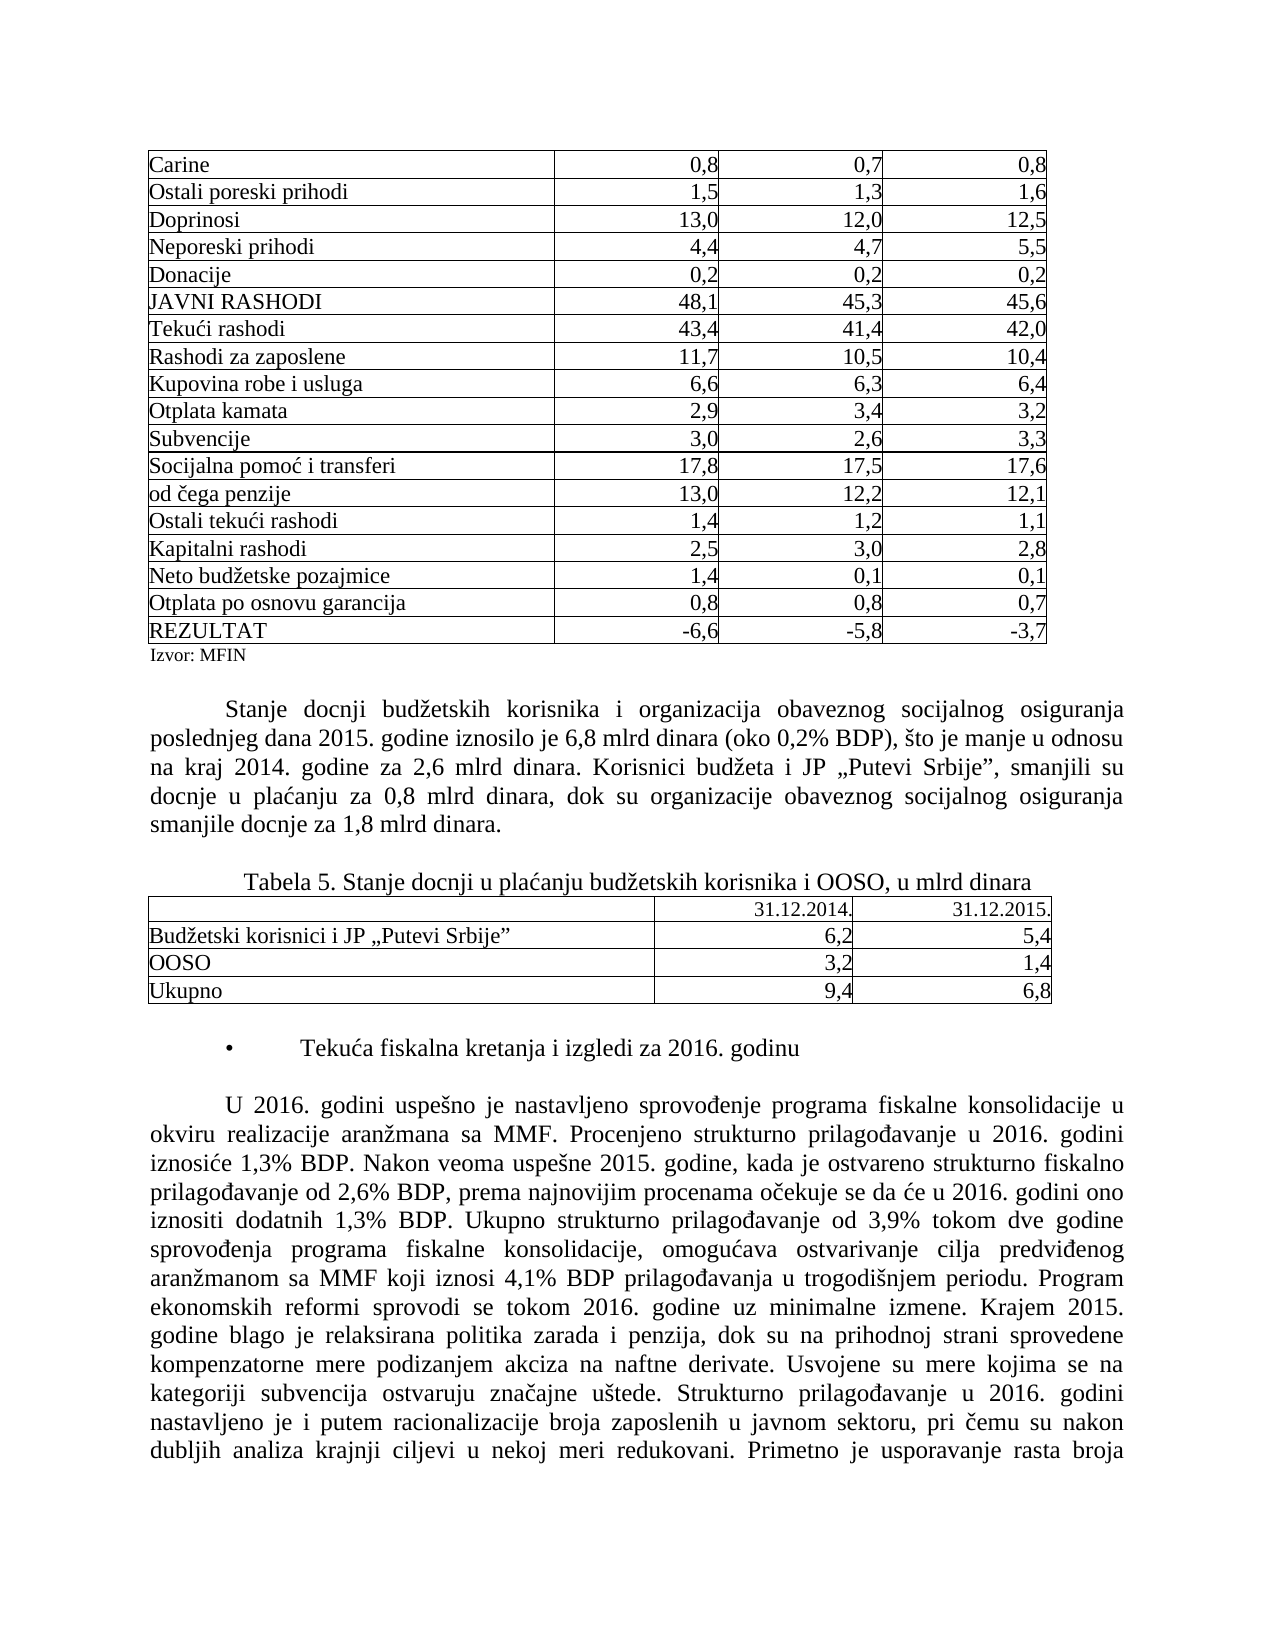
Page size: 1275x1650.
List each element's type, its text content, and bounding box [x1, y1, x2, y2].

table_cell 0,2 [883, 261, 1046, 287]
table_cell 2,6 [719, 425, 882, 451]
table_header [149, 897, 654, 921]
table_cell Otplata po osnovu garancija [149, 589, 554, 616]
table_cell 1,6 [883, 179, 1046, 205]
table_cell 9,4 [655, 977, 852, 1003]
table_cell 6,2 [655, 922, 852, 948]
table_header 31.12.2014. [655, 897, 852, 921]
table_cell 12,0 [719, 206, 882, 232]
table_cell 0,2 [555, 261, 718, 287]
list Tekuća fiskalna kretanja i izgledi za 2016. godinu [150, 1033, 1125, 1062]
table_cell 0,7 [883, 589, 1046, 616]
table_cell 17,8 [555, 453, 718, 479]
table_cell Ukupno [149, 977, 654, 1003]
table_cell Donacije [149, 261, 554, 287]
text Izvor: MFIN [150, 644, 1125, 666]
table_cell 6,4 [883, 370, 1046, 397]
table_cell Otplata kamata [149, 398, 554, 424]
table_cell 1,2 [719, 507, 882, 533]
table_cell OOSO [149, 949, 654, 976]
table_cell 1,1 [883, 507, 1046, 533]
table_cell 5,4 [853, 922, 1051, 948]
text Stanje docnji budžetskih korisnika i organizacija obaveznog socijalnog osiguranja poslednjeg dana 2015. godine iznosilo je 6,8 mlrd dinara (oko 0,2% BDP), što je manje u odnosu na kraj 2014. godine za 2,6 mlrd dinara. Korisnici budžeta i JP „Putevi Srbije”, smanjili su docnje u plaćanju za 0,8 mlrd dinara, dok su organizacije obaveznog socijalnog osiguranja smanjile docnje za 1,8 mlrd dinara. [150, 694, 1125, 838]
table_cell 45,3 [719, 288, 882, 314]
table_cell 4,7 [719, 233, 882, 259]
table_cell 6,8 [853, 977, 1051, 1003]
table_cell Neporeski prihodi [149, 233, 554, 259]
table_cell 12,5 [883, 206, 1046, 232]
table_cell 17,6 [883, 453, 1046, 479]
table_cell 17,5 [719, 453, 882, 479]
table_cell 3,2 [883, 398, 1046, 424]
table_cell Rashodi za zaposlene [149, 343, 554, 369]
table_cell 6,6 [555, 370, 718, 397]
table_cell 2,5 [555, 535, 718, 561]
table_header 31.12.2015. [853, 897, 1051, 921]
table_cell 10,4 [883, 343, 1046, 369]
table_cell 3,0 [555, 425, 718, 451]
table_cell 13,0 [555, 206, 718, 232]
table_cell 1,5 [555, 179, 718, 205]
table_cell Ostali poreski prihodi [149, 179, 554, 205]
text Tabela 5. Stanje docnji u plaćanju budžetskih korisnika i OOSO, u mlrd dinara [150, 867, 1125, 896]
table_cell 10,5 [719, 343, 882, 369]
table_cell 45,6 [883, 288, 1046, 314]
table_cell 3,2 [655, 949, 852, 976]
table_cell Budžetski korisnici i JP „Putevi Srbijeˮ [149, 922, 654, 948]
table_cell 12,1 [883, 480, 1046, 506]
table_cell -5,8 [719, 617, 882, 643]
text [150, 1090, 1125, 1464]
table_cell 5,5 [883, 233, 1046, 259]
table_cell JAVNI RASHODI [149, 288, 554, 314]
table_cell 6,3 [719, 370, 882, 397]
table_cell 0,8 [719, 589, 882, 616]
table_cell Kapitalni rashodi [149, 535, 554, 561]
table_cell 4,4 [555, 233, 718, 259]
table_cell od čega penzije [149, 480, 554, 506]
table_cell 3,4 [719, 398, 882, 424]
table_cell -3,7 [883, 617, 1046, 643]
table_cell Carine [149, 151, 554, 177]
table_cell 0,8 [883, 151, 1046, 177]
table_cell 11,7 [555, 343, 718, 369]
table_cell 42,0 [883, 315, 1046, 342]
table_cell Neto budžetske pozajmice [149, 562, 554, 588]
table_cell 0,7 [719, 151, 882, 177]
table_cell 3,3 [883, 425, 1046, 451]
table_cell 0,1 [719, 562, 882, 588]
table_cell 12,2 [719, 480, 882, 506]
table_cell Kupovina robe i usluga [149, 370, 554, 397]
table_cell 1,3 [719, 179, 882, 205]
table_cell 1,4 [853, 949, 1051, 976]
table_cell 13,0 [555, 480, 718, 506]
table_cell 2,9 [555, 398, 718, 424]
table_cell Ostali tekući rashodi [149, 507, 554, 533]
table_cell Tekući rashodi [149, 315, 554, 342]
table_cell 0,8 [555, 151, 718, 177]
table_cell 0,1 [883, 562, 1046, 588]
table_cell Socijalna pomoć i transferi [149, 453, 554, 479]
table_cell 43,4 [555, 315, 718, 342]
table_cell 1,4 [555, 507, 718, 533]
table_cell 0,8 [555, 589, 718, 616]
table_cell 1,4 [555, 562, 718, 588]
table_cell REZULTAT [149, 617, 554, 643]
table_cell 3,0 [719, 535, 882, 561]
table_cell Subvencije [149, 425, 554, 451]
table_cell Doprinosi [149, 206, 554, 232]
table_cell 2,8 [883, 535, 1046, 561]
table_cell 0,2 [719, 261, 882, 287]
table_cell -6,6 [555, 617, 718, 643]
table_cell 41,4 [719, 315, 882, 342]
table_cell 48,1 [555, 288, 718, 314]
